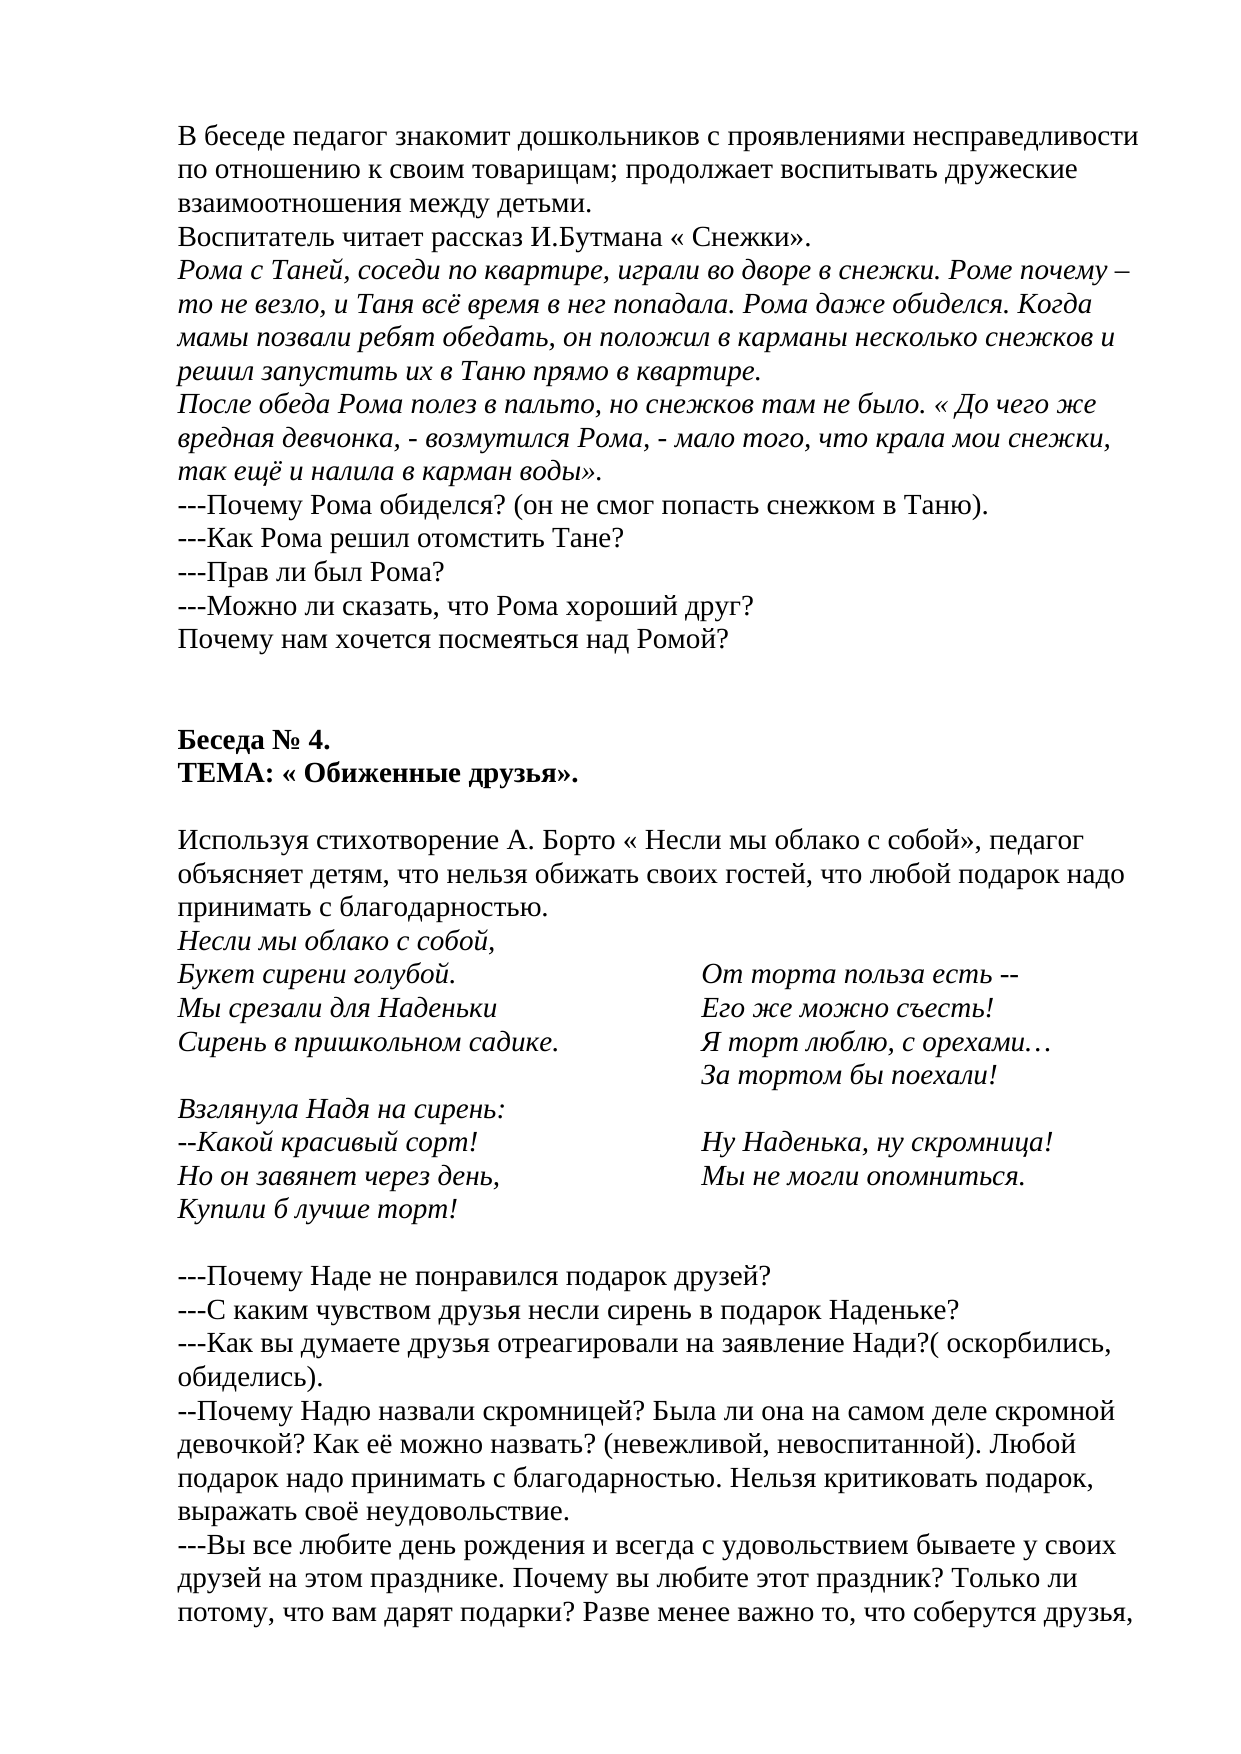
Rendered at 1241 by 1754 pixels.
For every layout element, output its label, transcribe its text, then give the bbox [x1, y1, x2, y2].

text ТЕМА: « Обиженные друзья». [177, 755, 1152, 789]
text Букет сирени голубой. [177, 957, 627, 990]
text Купили б лучше торт! [177, 1191, 627, 1225]
text В беседе педагог знакомит дошкольников с проявлениями несправедливости по отношению к своим товарищам; продолжает воспитывать дружеские взаимоотношения между детьми. [177, 118, 1152, 219]
text Используя стихотворение А. Борто « Несли мы облако с собой», педагог объясняет детям, что нельзя обижать своих гостей, что любой подарок надо принимать с благодарностью. [177, 822, 1152, 923]
text Но он завянет через день, [177, 1158, 627, 1191]
text После обеда Рома полез в пальто, но снежков там не было. « До чего же вредная девчонка, - возмутился Рома, - мало того, что крала мои снежки, так ещё и налила в карман воды». [177, 386, 1152, 487]
text За тортом бы поехали! [701, 1057, 1152, 1091]
text Воспитатель читает рассказ И.Бутмана « Снежки». [177, 219, 1152, 252]
text Взглянула Надя на сирень: [177, 1091, 627, 1124]
text Ну Наденька, ну скромница! [701, 1124, 1152, 1158]
text Сирень в пришкольном садике. [177, 1024, 627, 1057]
text Беседа № 4. [177, 722, 1152, 755]
text ---Как Рома решил отомстить Тане? [177, 521, 1152, 554]
text Мы срезали для Наденьки [177, 990, 627, 1024]
text От торта польза есть -- [701, 957, 1152, 990]
text Мы не могли опомниться. [701, 1158, 1152, 1191]
text ---Почему Рома обиделся? (он не смог попасть снежком в Таню). [177, 487, 1152, 521]
text Его же можно съесть! [701, 990, 1152, 1024]
text ---Прав ли был Рома? [177, 554, 1152, 588]
text Я торт люблю, с орехами… [701, 1024, 1152, 1057]
text Рома с Таней, соседи по квартире, играли во дворе в снежки. Роме почему – то не везло, и Таня всё время в нег попадала. Рома даже обиделся. Когда мамы позвали ребят обедать, он положил в карманы несколько снежков и решил запустить их в Таню прямо в квартире. [177, 252, 1152, 386]
text ---Можно ли сказать, что Рома хороший друг? [177, 588, 1152, 621]
text --Почему Надю назвали скромницей? Была ли она на самом деле скромной девочкой? Как её можно назвать? (невежливой, невоспитанной). Любой подарок надо принимать с благодарностью. Нельзя критиковать подарок, выражать своё неудовольствие. [177, 1393, 1152, 1527]
text --Какой красивый сорт! [177, 1124, 627, 1158]
text ---С каким чувством друзья несли сирень в подарок Наденьке? [177, 1292, 1152, 1326]
text Несли мы облако с собой, [177, 923, 627, 957]
text Почему нам хочется посмеяться над Ромой? [177, 621, 1152, 655]
text ---Почему Наде не понравился подарок друзей? [177, 1258, 1152, 1292]
text ---Как вы думаете друзья отреагировали на заявление Нади?( оскорбились, обиделись). [177, 1326, 1152, 1393]
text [177, 1527, 1152, 1627]
